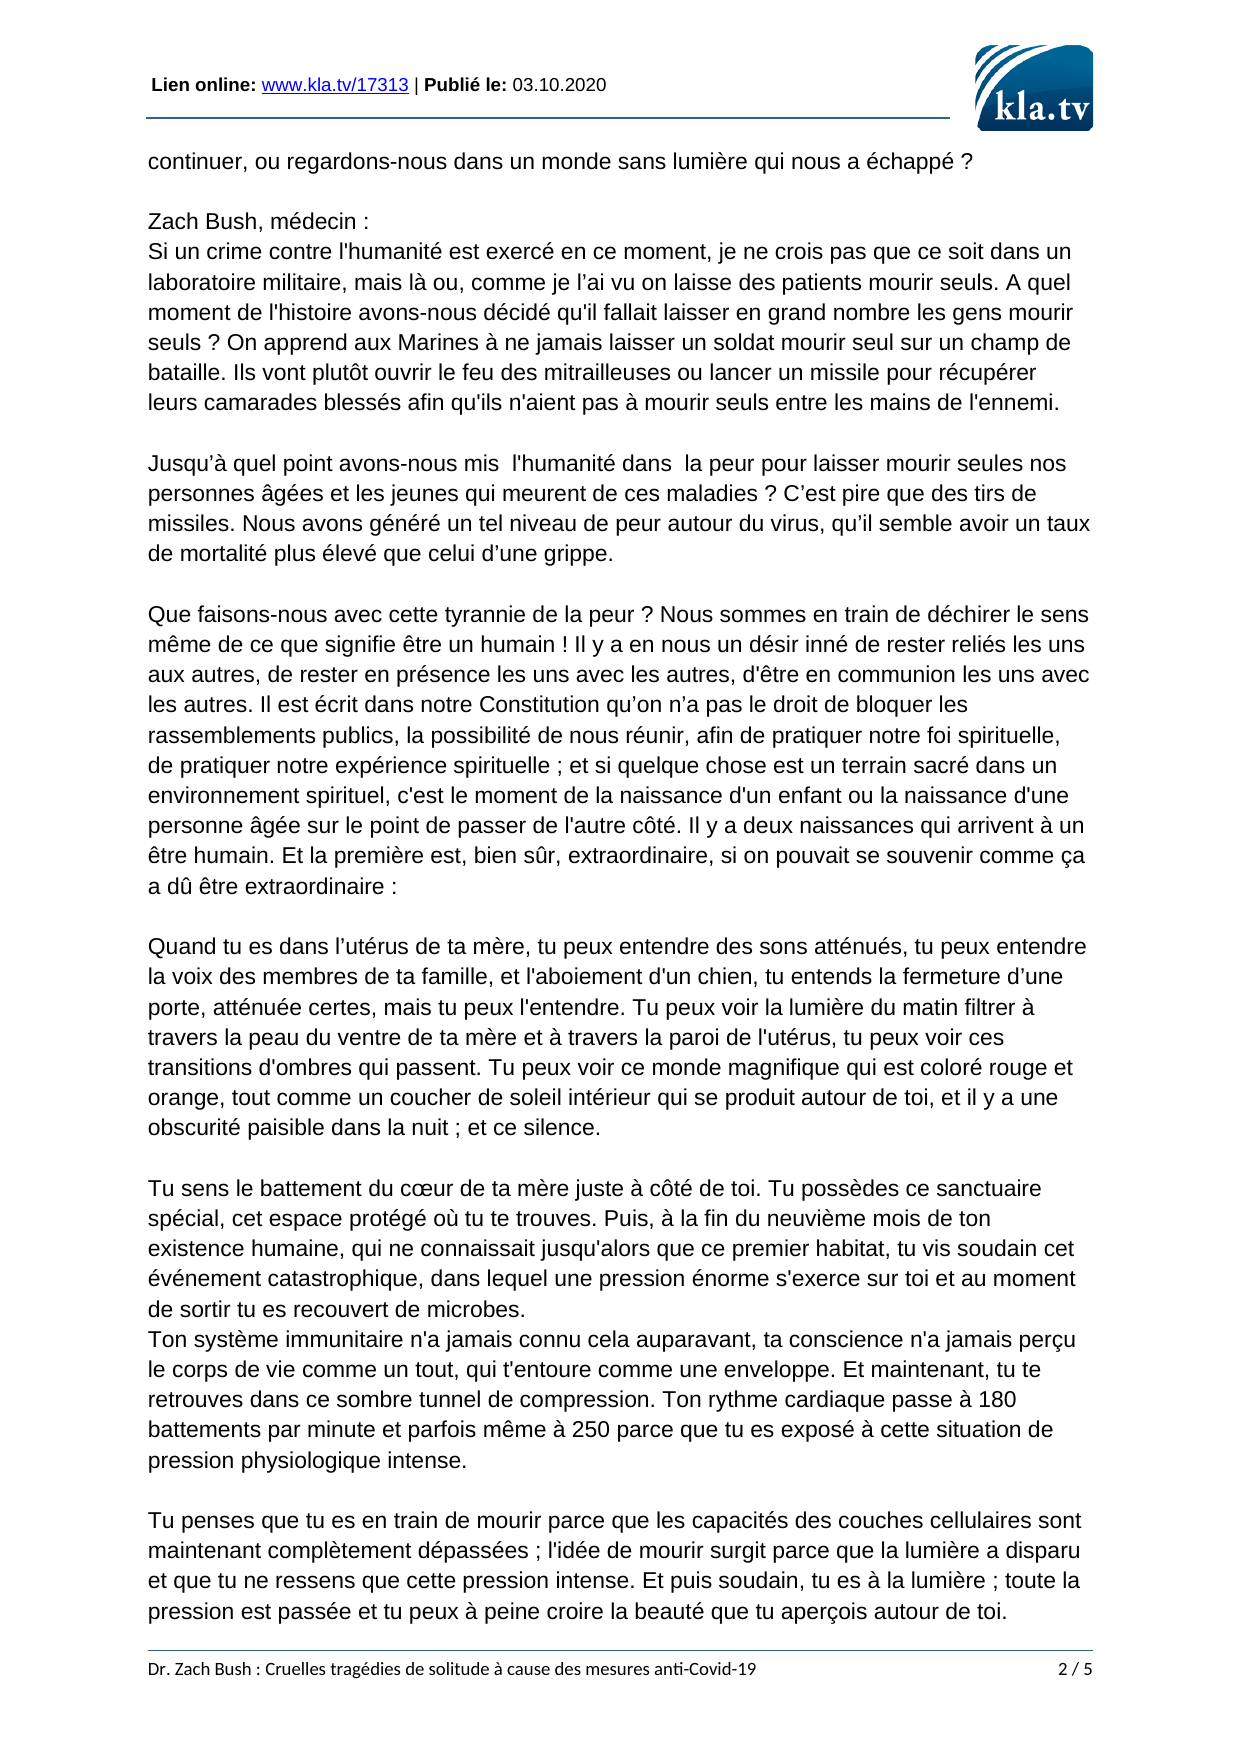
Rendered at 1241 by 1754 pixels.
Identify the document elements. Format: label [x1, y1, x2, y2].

text [148, 148, 1093, 1624]
